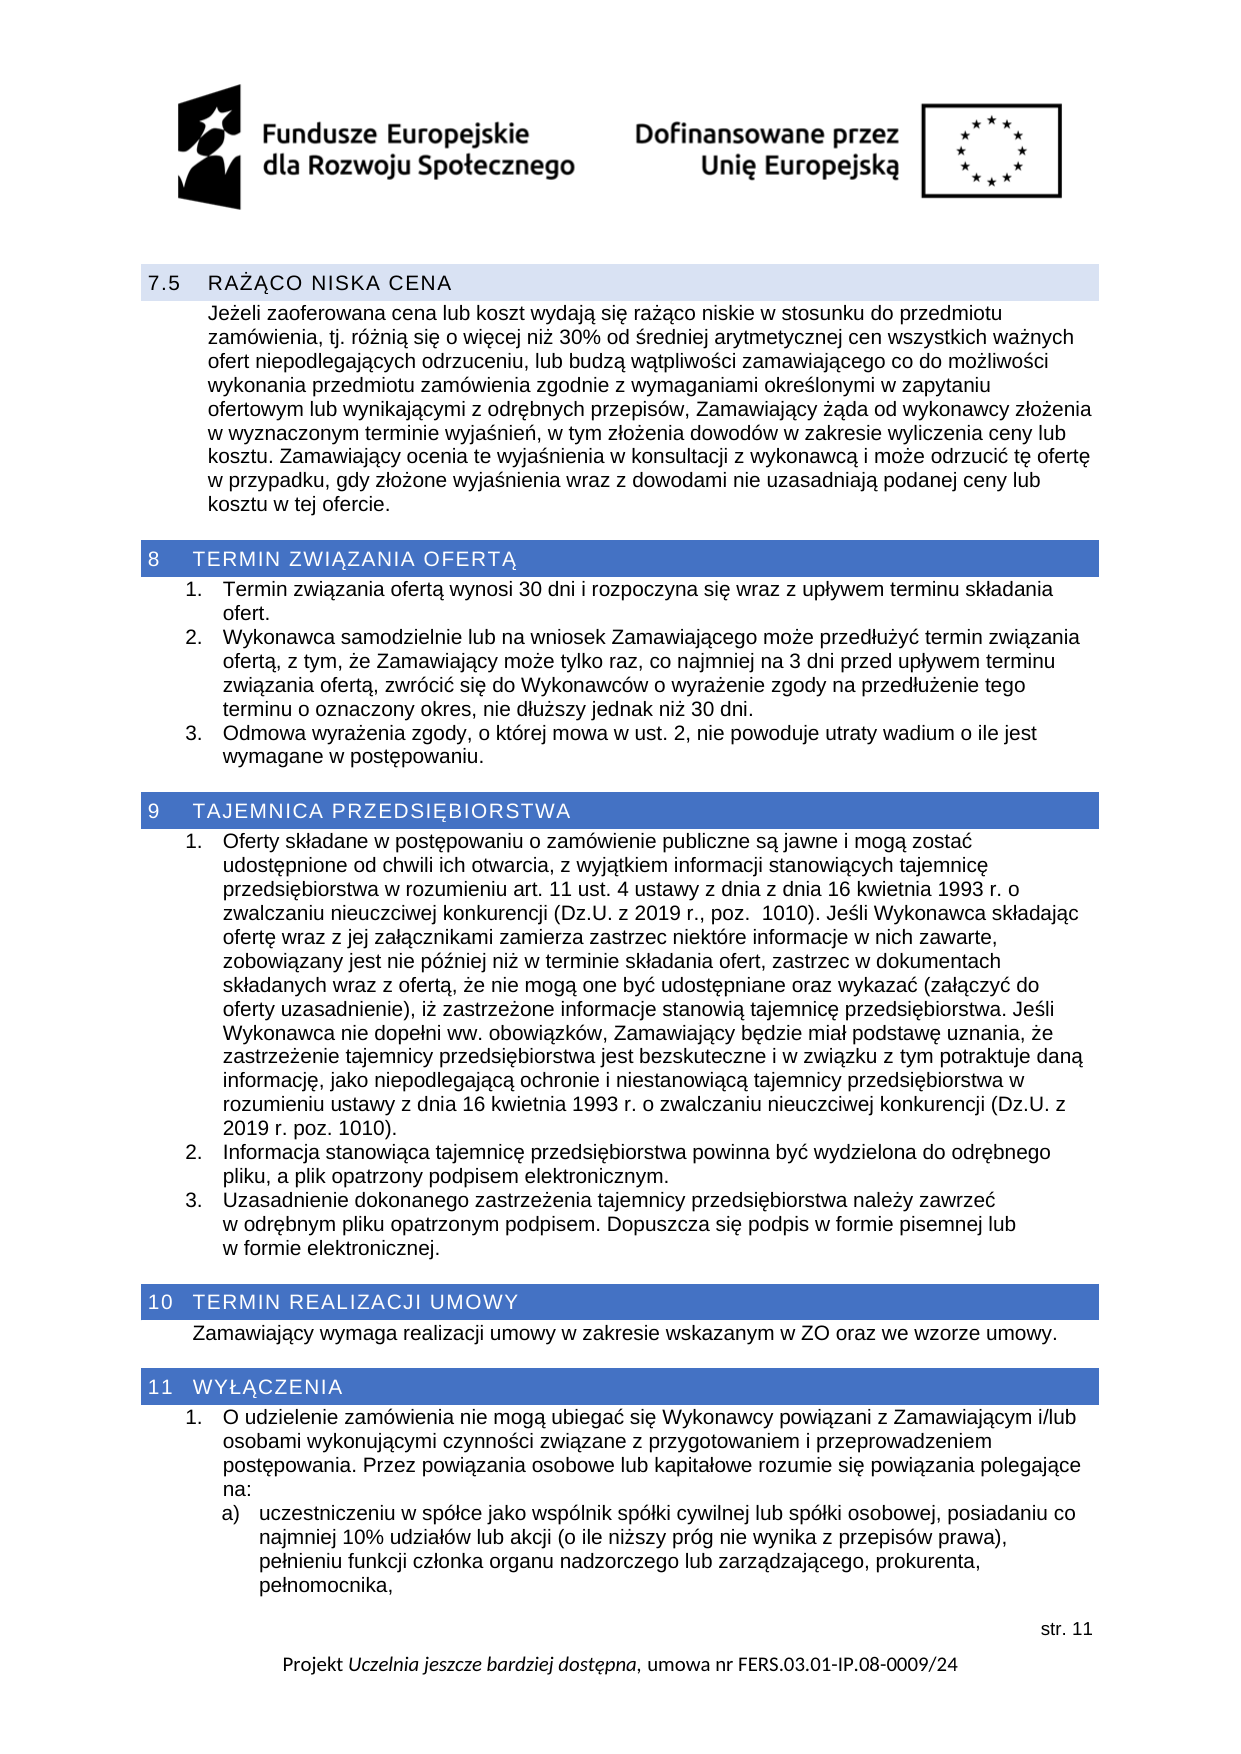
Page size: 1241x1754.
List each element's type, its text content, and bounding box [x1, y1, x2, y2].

text Jeżeli zaoferowana cena lub koszt wydają się rażąco niskie w stosunku do przedmiotu zamówienia, tj. różnią się o więcej niż 30% od średniej arytmetycznej cen wszystkich ważnych ofert niepodlegających odrzuceniu, lub budzą wątpliwości zamawiającego co do możliwości wykonania przedmiotu zamówienia zgodnie z wymaganiami określonymi w zapytaniu ofertowym lub wynikającymi z odrębnych przepisów, Zamawiający żąda od wykonawcy złożenia w wyznaczonym terminie wyjaśnień, w tym złożenia dowodów w zakresie wyliczenia ceny lub kosztu. Zamawiający ocenia te wyjaśnienia w konsultacji z wykonawcą i może odrzucić tę ofertę w przypadku, gdy złożone wyjaśnienia wraz z dowodami nie uzasadniają podanej ceny lub kosztu w tej ofercie. [208, 301, 1093, 516]
subtitle Tajemnica przedsiębiorstwa [148, 799, 1093, 822]
list Odmowa wyrażenia zgody, o której mowa w ust. 2, nie powoduje utraty wadium o ile jest wymagane w postępowaniu. [185, 720, 1093, 768]
subtitle Rażąco niska cena [148, 270, 1093, 294]
subtitle Wyłączenia [148, 1375, 1093, 1398]
list uczestniczeniu w spółce jako wspólnik spółki cywilnej lub spółki osobowej, posiadaniu co najmniej 10% udziałów lub akcji (o ile niższy próg nie wynika z przepisów prawa), pełnieniu funkcji członka organu nadzorczego lub zarządzającego, prokurenta, pełnomocnika, [221, 1501, 1093, 1596]
list Oferty składane w postępowaniu o zamówienie publiczne są jawne i mogą zostać udostępnione od chwili ich otwarcia, z wyjątkiem informacji stanowiących tajemnicę przedsiębiorstwa w rozumieniu art. 11 ust. 4 ustawy z dnia z dnia 16 kwietnia 1993 r. o zwalczaniu nieuczciwej konkurencji (Dz.U. z 2019 r., poz. 1010). Jeśli Wykonawca składając ofertę wraz z jej załącznikami zamierza zastrzec niektóre informacje w nich zawarte, zobowiązany jest nie później niż w terminie składania ofert, zastrzec w dokumentach składanych wraz z ofertą, że nie mogą one być udostępniane oraz wykazać (załączyć do oferty uzasadnienie), iż zastrzeżone informacje stanowią tajemnicę przedsiębiorstwa. Jeśli Wykonawca nie dopełni ww. obowiązków, Zamawiający będzie miał podstawę uznania, że zastrzeżenie tajemnicy przedsiębiorstwa jest bezskuteczne i w związku z tym potraktuje daną informację, jako niepodlegającą ochronie i niestanowiącą tajemnicy przedsiębiorstwa w rozumieniu ustawy z dnia 16 kwietnia 1993 r. o zwalczaniu nieuczciwej konkurencji (Dz.U. z 2019 r. poz. 1010). [185, 829, 1093, 1140]
list Informacja stanowiąca tajemnicę przedsiębiorstwa powinna być wydzielona do odrębnego pliku, a plik opatrzony podpisem elektronicznym. [185, 1140, 1093, 1188]
picture [147, 53, 1093, 241]
list Uzasadnienie dokonanego zastrzeżenia tajemnicy przedsiębiorstwa należy zawrzeć w odrębnym pliku opatrzonym podpisem. Dopuszcza się podpis w formie pisemnej lub w formie elektronicznej. [185, 1188, 1093, 1260]
text Zamawiający wymaga realizacji umowy w zakresie wskazanym w ZO oraz we wzorze umowy. [192, 1320, 1093, 1344]
list Wykonawca samodzielnie lub na wniosek Zamawiającego może przedłużyć termin związania ofertą, z tym, że Zamawiający może tylko raz, co najmniej na 3 dni przed upływem terminu związania ofertą, zwrócić się do Wykonawców o wyrażenie zgody na przedłużenie tego terminu o oznaczony okres, nie dłuższy jednak niż 30 dni. [185, 624, 1093, 720]
subtitle Termin związania ofertą [148, 546, 1093, 570]
list Termin związania ofertą wynosi 30 dni i rozpoczyna się wraz z upływem terminu składania ofert. [185, 577, 1093, 624]
subtitle Termin realizacji umowy [148, 1290, 1093, 1314]
list O udzielenie zamówienia nie mogą ubiegać się Wykonawcy powiązani z Zamawiającym i/lub osobami wykonującymi czynności związane z przygotowaniem i przeprowadzeniem postępowania. Przez powiązania osobowe lub kapitałowe rozumie się powiązania polegające na: [185, 1405, 1093, 1501]
